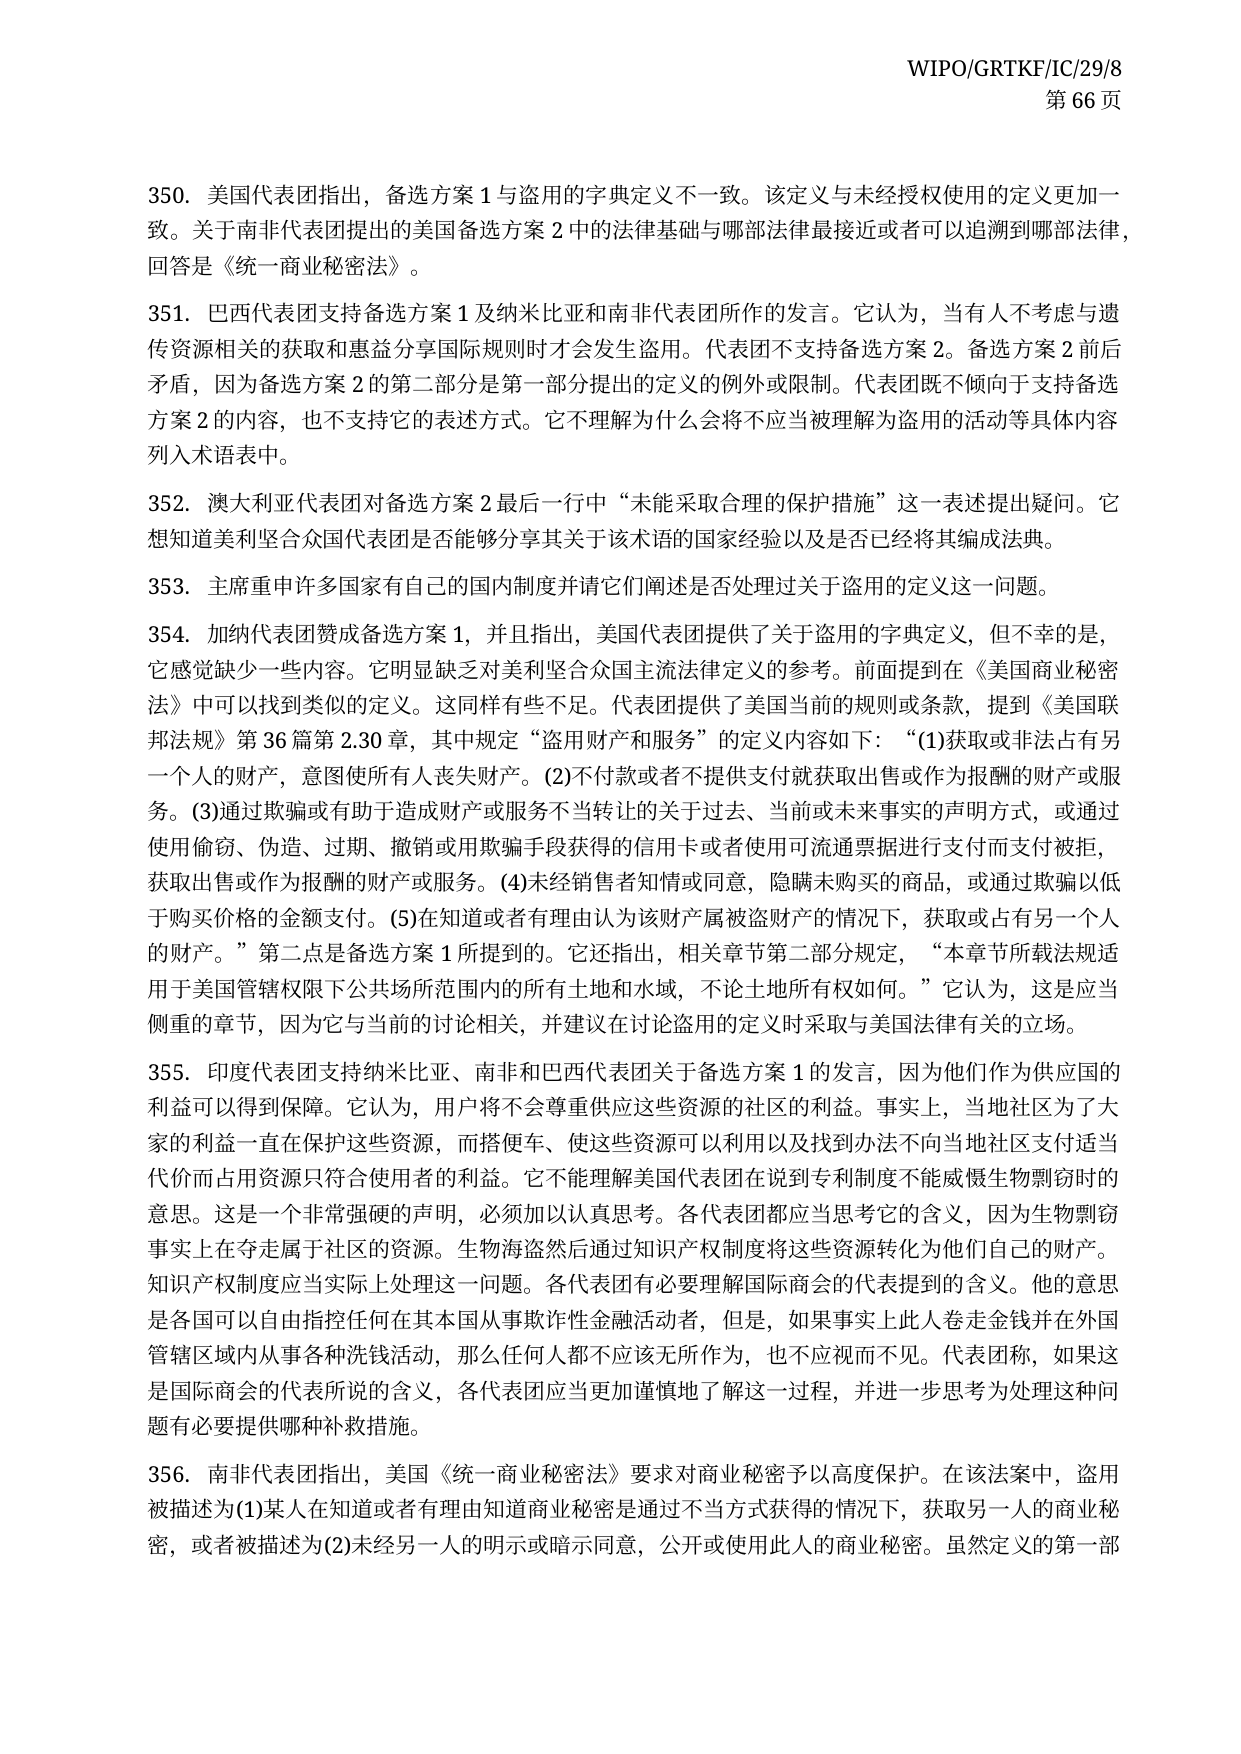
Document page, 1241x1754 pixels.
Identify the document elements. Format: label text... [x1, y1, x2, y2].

list 主席重申许多国家有自己的国内制度并请它们阐述是否处理过关于盗用的定义这一问题。 [148, 566, 1122, 601]
list 加纳代表团赞成备选方案1，并且指出，美国代表团提供了关于盗用的字典定义，但不幸的是，它感觉缺少一些内容。它明显缺乏对美利坚合众国主流法律定义的参考。前面提到在《美国商业秘密法》中可以找到类似的定义。这同样有些不足。代表团提供了美国当前的规则或条款，提到《美国联邦法规》第36篇第2.30章，其中规定“盗用财产和服务”的定义内容如下：“(1)获取或非法占有另一个人的财产，意图使所有人丧失财产。(2)不付款或者不提供支付就获取出售或作为报酬的财产或服务。(3)通过欺骗或有助于造成财产或服务不当转让的关于过去、当前或未来事实的声明方式，或通过使用偷窃、伪造、过期、撤销或用欺骗手段获得的信用卡或者使用可流通票据进行支付而支付被拒，获取出售或作为报酬的财产或服务。(4)未经销售者知情或同意，隐瞒未购买的商品，或通过欺骗以低于购买价格的金额支付。(5)在知道或者有理由认为该财产属被盗财产的情况下，获取或占有另一个人的财产。”第二点是备选方案1所提到的。它还指出，相关章节第二部分规定，“本章节所载法规适用于美国管辖权限下公共场所范围内的所有土地和水域，不论土地所有权如何。”它认为，这是应当侧重的章节，因为它与当前的讨论相关，并建议在讨论盗用的定义时采取与美国法律有关的立场。 [148, 614, 1122, 1039]
list 印度代表团支持纳米比亚、南非和巴西代表团关于备选方案1的发言，因为他们作为供应国的利益可以得到保障。它认为，用户将不会尊重供应这些资源的社区的利益。事实上，当地社区为了大家的利益一直在保护这些资源，而搭便车、使这些资源可以利用以及找到办法不向当地社区支付适当代价而占用资源只符合使用者的利益。它不能理解美国代表团在说到专利制度不能威慑生物剽窃时的意思。这是一个非常强硬的声明，必须加以认真思考。各代表团都应当思考它的含义，因为生物剽窃事实上在夺走属于社区的资源。生物海盗然后通过知识产权制度将这些资源转化为他们自己的财产。知识产权制度应当实际上处理这一问题。各代表团有必要理解国际商会的代表提到的含义。他的意思是各国可以自由指控任何在其本国从事欺诈性金融活动者，但是，如果事实上此人卷走金钱并在外国管辖区域内从事各种洗钱活动，那么任何人都不应该无所作为，也不应视而不见。代表团称，如果这是国际商会的代表所说的含义，各代表团应当更加谨慎地了解这一过程，并进一步思考为处理这种问题有必要提供哪种补救措施。 [148, 1051, 1122, 1441]
list 美国代表团指出，备选方案1与盗用的字典定义不一致。该定义与未经授权使用的定义更加一致。关于南非代表团提出的美国备选方案2中的法律基础与哪部法律最接近或者可以追溯到哪部法律，回答是《统一商业秘密法》。 [148, 174, 1122, 280]
list 巴西代表团支持备选方案1及纳米比亚和南非代表团所作的发言。它认为，当有人不考虑与遗传资源相关的获取和惠益分享国际规则时才会发生盗用。代表团不支持备选方案2。备选方案2前后矛盾，因为备选方案2的第二部分是第一部分提出的定义的例外或限制。代表团既不倾向于支持备选方案2的内容，也不支持它的表述方式。它不理解为什么会将不应当被理解为盗用的活动等具体内容列入术语表中。 [148, 293, 1122, 470]
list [148, 1453, 1122, 1559]
list 澳大利亚代表团对备选方案2最后一行中“未能采取合理的保护措施”这一表述提出疑问。它想知道美利坚合众国代表团是否能够分享其关于该术语的国家经验以及是否已经将其编成法典。 [148, 482, 1122, 553]
